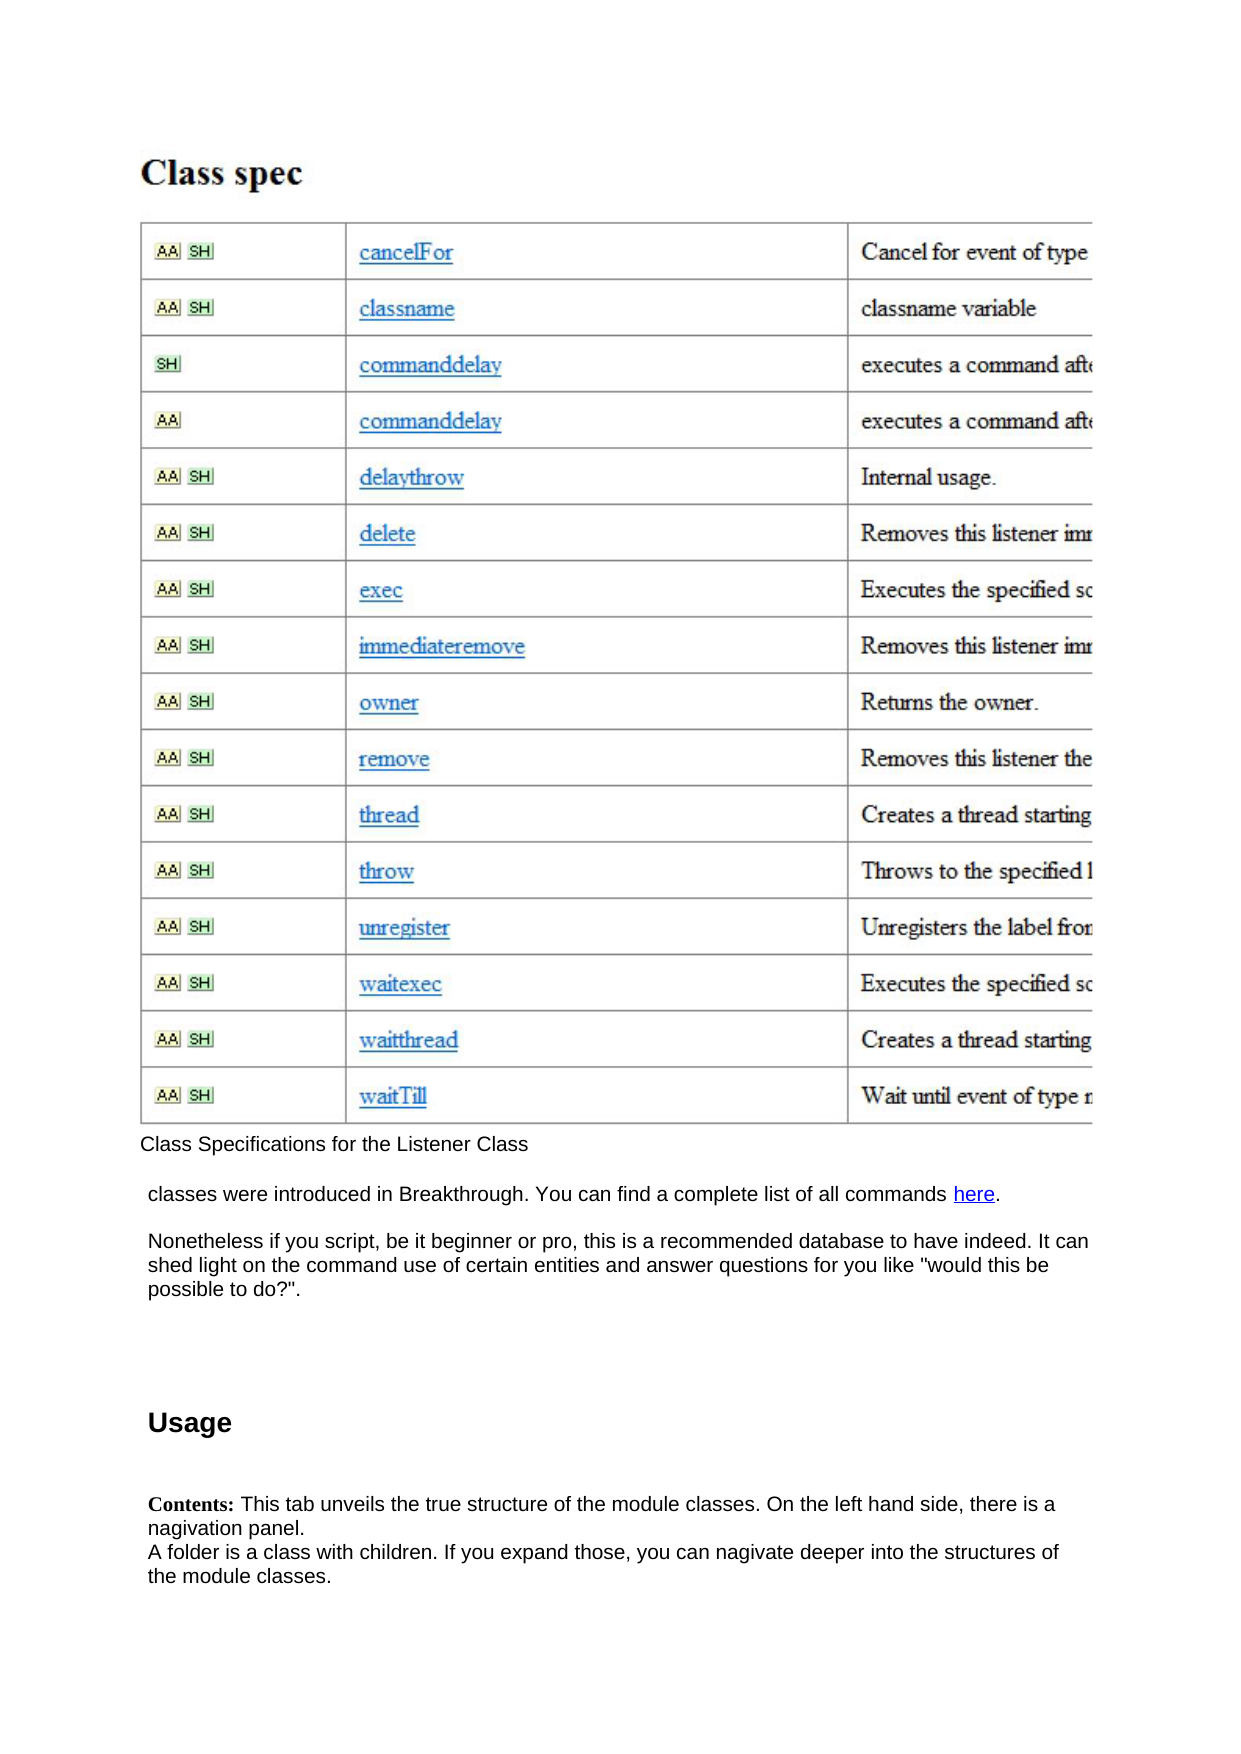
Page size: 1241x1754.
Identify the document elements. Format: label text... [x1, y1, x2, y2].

picture [139, 149, 1093, 1129]
text ‍Usage [148, 1406, 1093, 1439]
table_cell Class Specifications for the Listener Class [138, 1130, 1093, 1157]
text classes were introduced in Breakthrough. You can find a complete list of all commands here. Nonetheless if you script, be it beginner or pro, this is a recommended database to have indeed. It can shed light on the command use of certain entities and answer questions for you like "would this be possible to do?". [148, 1157, 1093, 1377]
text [148, 1468, 1093, 1588]
